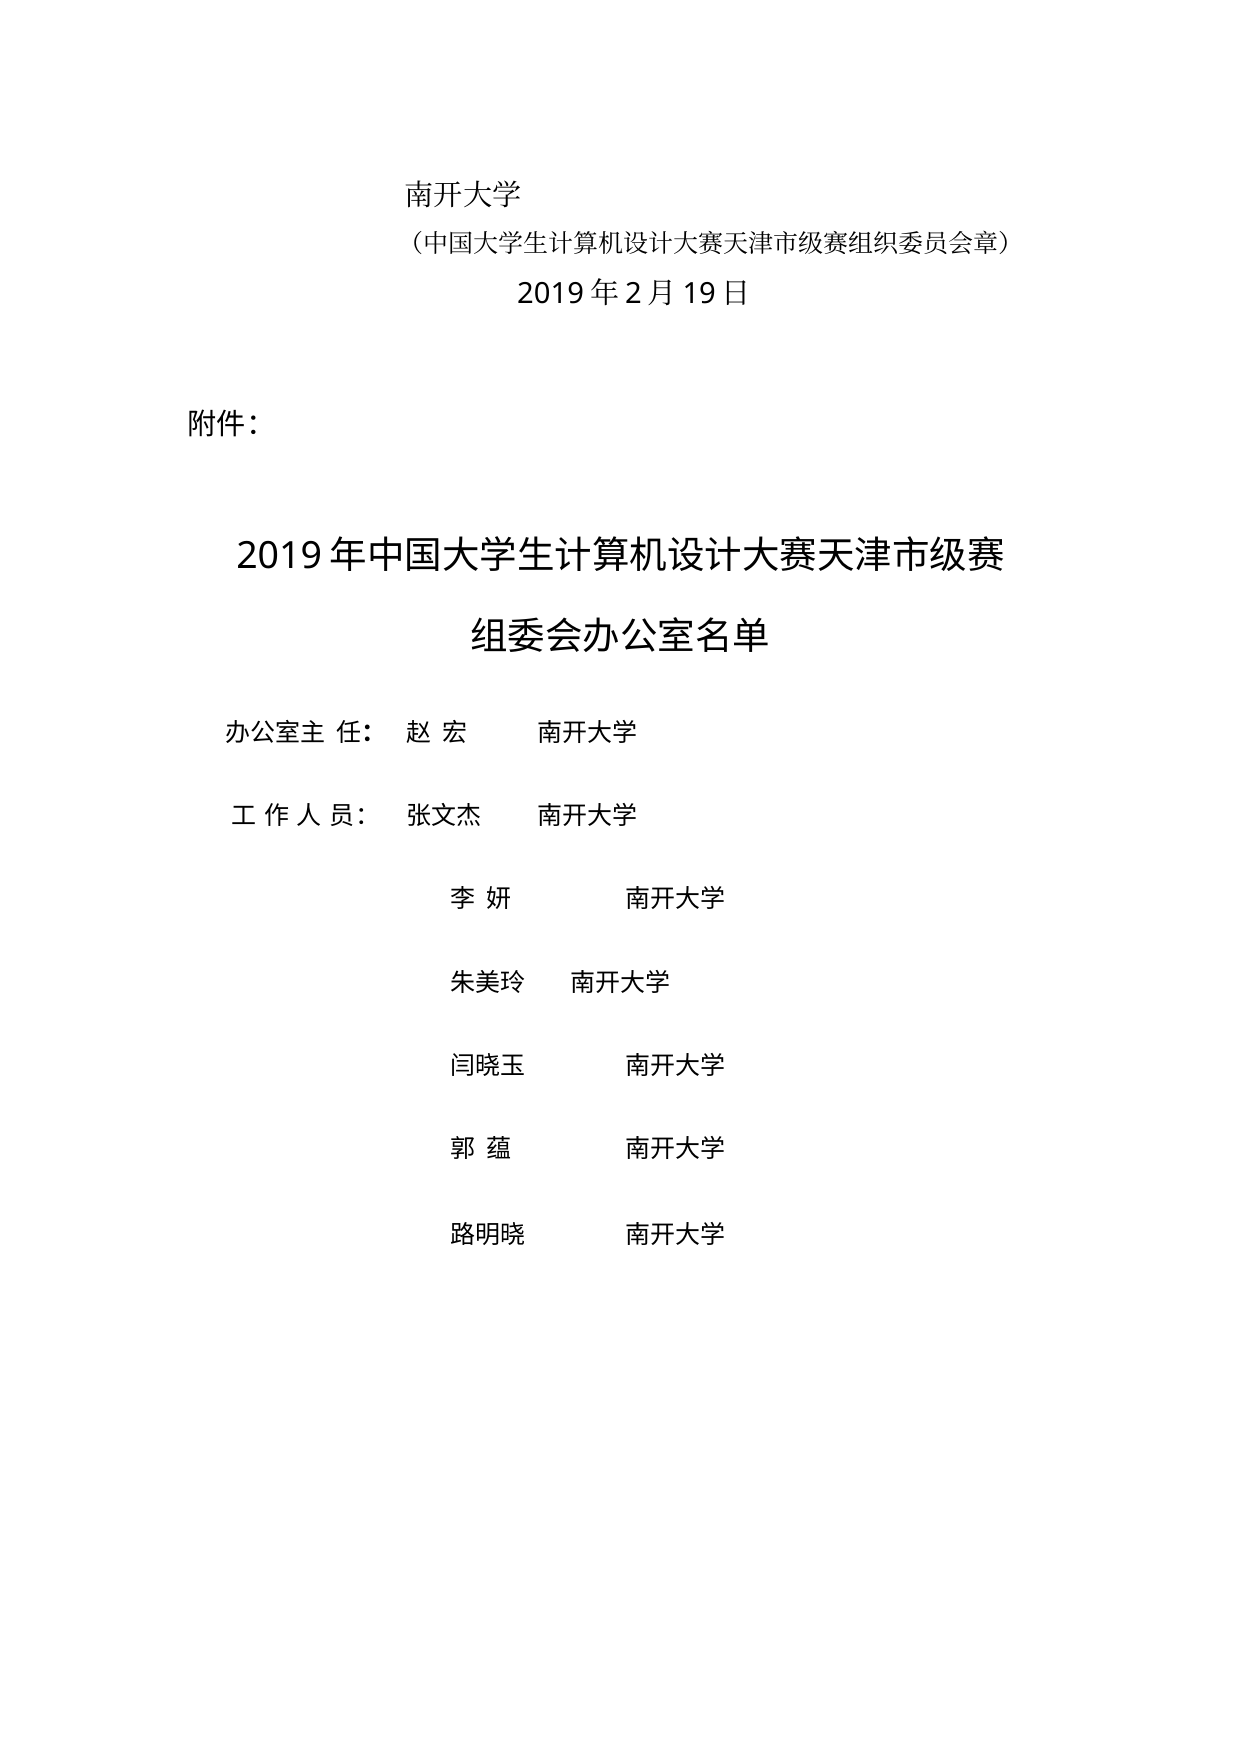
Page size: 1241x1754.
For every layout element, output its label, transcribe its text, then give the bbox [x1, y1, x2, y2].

text 组委会办公室名单 [187, 601, 1053, 666]
text （中国大学生计算机设计大赛天津市级赛组织委员会章） [187, 227, 1053, 259]
text 工 作 人 员： 张文杰 南开大学 [187, 781, 1053, 846]
text 闫晓玉 南开大学 [187, 1031, 1053, 1096]
text 南开大学 [187, 162, 1053, 227]
text 郭 蕴 南开大学 [187, 1114, 1053, 1179]
text 李 妍 南开大学 [187, 864, 1053, 929]
text 2019年中国大学生计算机设计大赛天津市级赛 [187, 519, 1053, 584]
text 朱美玲 南开大学 [187, 948, 1053, 1013]
text 2019年2月19日 [187, 259, 1053, 324]
text 附件： [187, 389, 1053, 454]
text 办公室主 任： 赵 宏 南开大学 [187, 698, 1053, 763]
text 路明晓 南开大学 [187, 1200, 1053, 1265]
